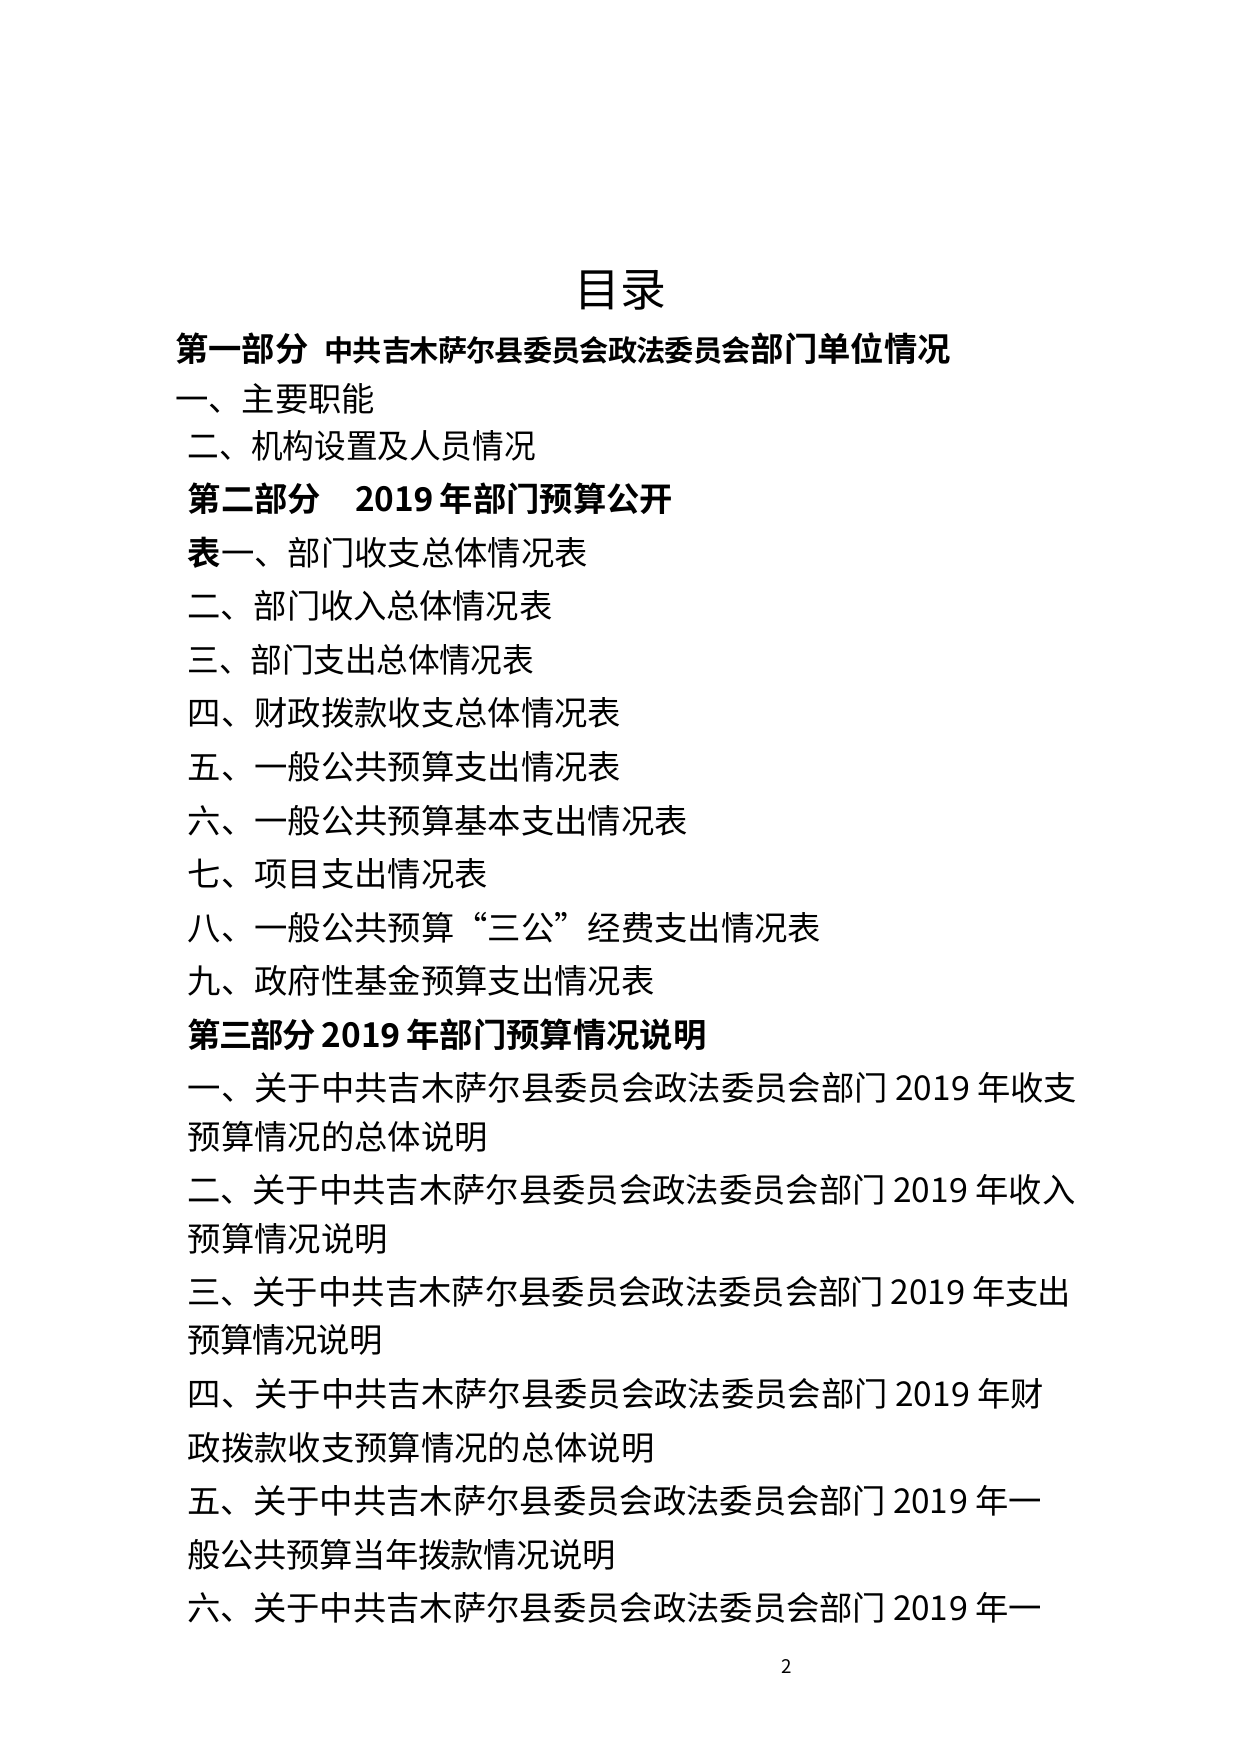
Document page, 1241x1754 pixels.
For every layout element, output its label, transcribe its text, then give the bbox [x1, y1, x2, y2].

text 八、一般公共预算“三公”经费支出情况表九、政府性基金预算支出情况表 [187, 901, 821, 1003]
text 二、部门收入总体情况表三、部门支出总体情况表 [187, 580, 554, 682]
subtitle 第三部分 2019年部门预算情况说明 [187, 1008, 1082, 1057]
text 目录 [219, 254, 1021, 320]
text 一、关于中共吉木萨尔县委员会政法委员会部门 2019 年收支预算情况的总体说明 [187, 1062, 1082, 1159]
text 二、机构设置及人员情况 [187, 419, 1082, 468]
text 第二部分 2019年部门预算公开表一、部门收支总体情况表 [187, 473, 698, 575]
text 六、一般公共预算基本支出情况表七、项目支出情况表 [187, 794, 688, 896]
text 四、财政拨款收支总体情况表五、一般公共预算支出情况表 [187, 687, 621, 789]
subtitle 一、主要职能 [175, 377, 1021, 419]
subtitle 中共吉木萨尔县委员会政法委员会部门单位情况 [175, 327, 1021, 370]
text 三、关于中共吉木萨尔县委员会政法委员会部门 2019 年支出预算情况说明 [187, 1266, 1082, 1362]
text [187, 1582, 1053, 1631]
text 二、关于中共吉木萨尔县委员会政法委员会部门 2019 年收入预算情况说明 [187, 1164, 1082, 1261]
text 四、关于中共吉木萨尔县委员会政法委员会部门 2019 年财政拨款收支预算情况的总体说明 [187, 1368, 1058, 1469]
text 五、关于中共吉木萨尔县委员会政法委员会部门 2019 年一般公共预算当年拨款情况说明 [187, 1475, 1053, 1577]
